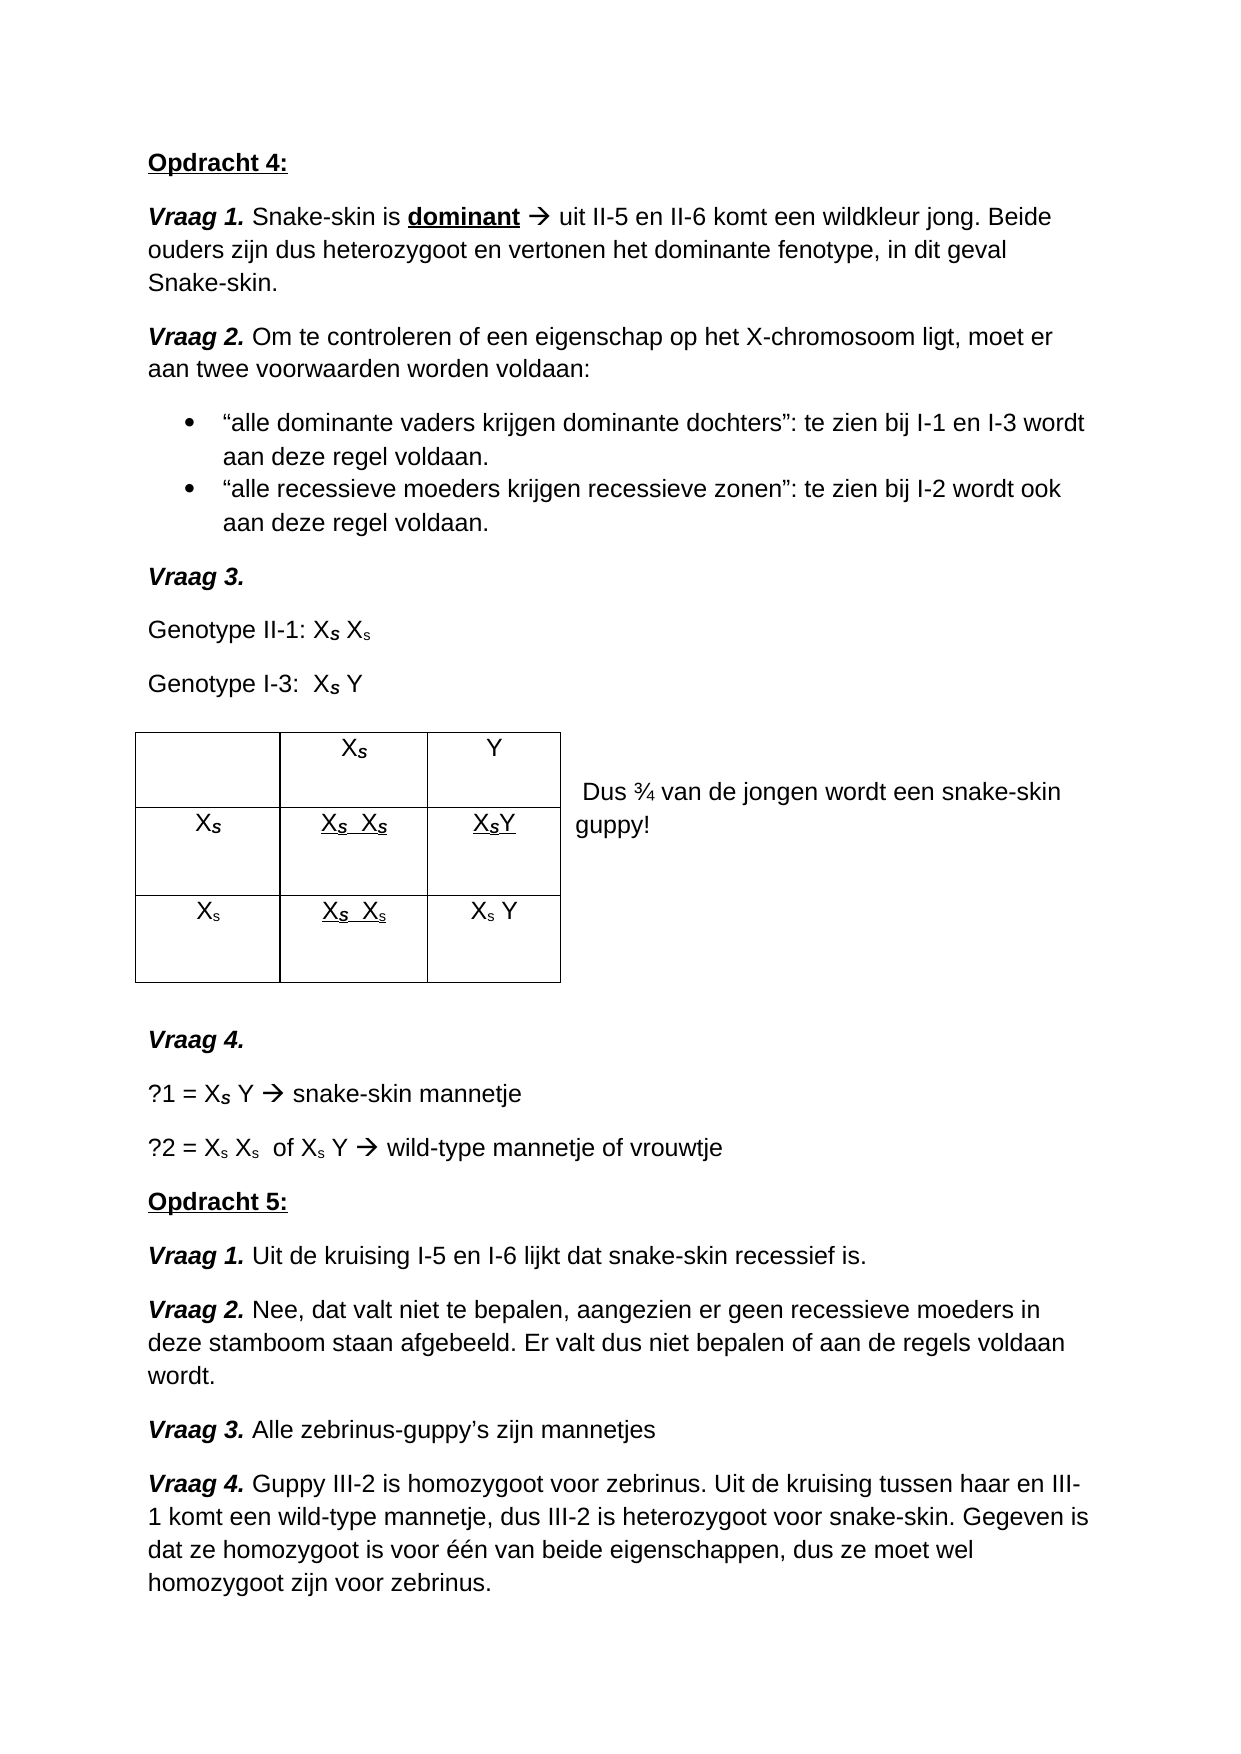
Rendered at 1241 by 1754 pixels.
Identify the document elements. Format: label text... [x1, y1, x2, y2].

text Genotype I-3: XS Y [148, 669, 1093, 698]
text ?2 = Xs Xs of Xs Y wild-type mannetje of vrouwtje [148, 1133, 1093, 1162]
text Dus ¾ van de jongen wordt een snake-skin guppy! [561, 777, 1093, 839]
text ?1 = XS Y snake-skin mannetje [148, 1079, 1093, 1108]
table_cell Xs Y [428, 896, 560, 982]
table_cell Xs [136, 896, 279, 982]
list “alle dominante vaders krijgen dominante dochters”: te zien bij I-1 en I-3 wordt aan deze regel voldaan. [185, 408, 1093, 470]
text Vraag 1. Uit de kruising I-5 en I-6 lijkt dat snake-skin recessief is. [148, 1241, 1093, 1270]
text Vraag 4. Guppy III-2 is homozygoot voor zebrinus. Uit de kruising tussen haar en III-1 komt een wild-type mannetje, dus III-2 is heterozygoot voor snake-skin. Gegeven is dat ze homozygoot is voor één van beide eigenschappen, dus ze moet wel homozygoot zijn voor zebrinus. [148, 1468, 1093, 1596]
text Vraag 3. [148, 561, 1093, 590]
text Vraag 1. Snake-skin is dominant uit II-5 en II-6 komt een wildkleur jong. Beide ouders zijn dus heterozygoot en vertonen het dominante fenotype, in dit geval Snake-skin. [148, 201, 1093, 296]
text Opdracht 4: [148, 148, 1093, 176]
text Vraag 2. Nee, dat valt niet te bepalen, aangezien er geen recessieve moeders in deze stamboom staan afgebeeld. Er valt dus niet bepalen of aan de regels voldaan wordt. [148, 1295, 1093, 1389]
text Vraag 2. Om te controleren of een eigenschap op het X-chromosoom ligt, moet er aan twee voorwaarden worden voldaan: [148, 321, 1093, 383]
table_header [136, 733, 279, 807]
table_header XS [281, 733, 427, 807]
table_header Y [428, 733, 560, 807]
list “alle recessieve moeders krijgen recessieve zonen”: te zien bij I-2 wordt ook aan deze regel voldaan. [185, 474, 1093, 536]
table_cell XSY [428, 808, 560, 894]
table_cell XS [136, 808, 279, 894]
text Vraag 3. Alle zebrinus-guppy’s zijn mannetjes [148, 1415, 1093, 1443]
text Genotype II-1: XS Xs [148, 615, 1093, 644]
table_cell XS XS [281, 808, 427, 894]
text Vraag 4. [148, 1025, 1093, 1054]
text Opdracht 5: [148, 1187, 1093, 1216]
table_cell XS Xs [281, 896, 427, 982]
